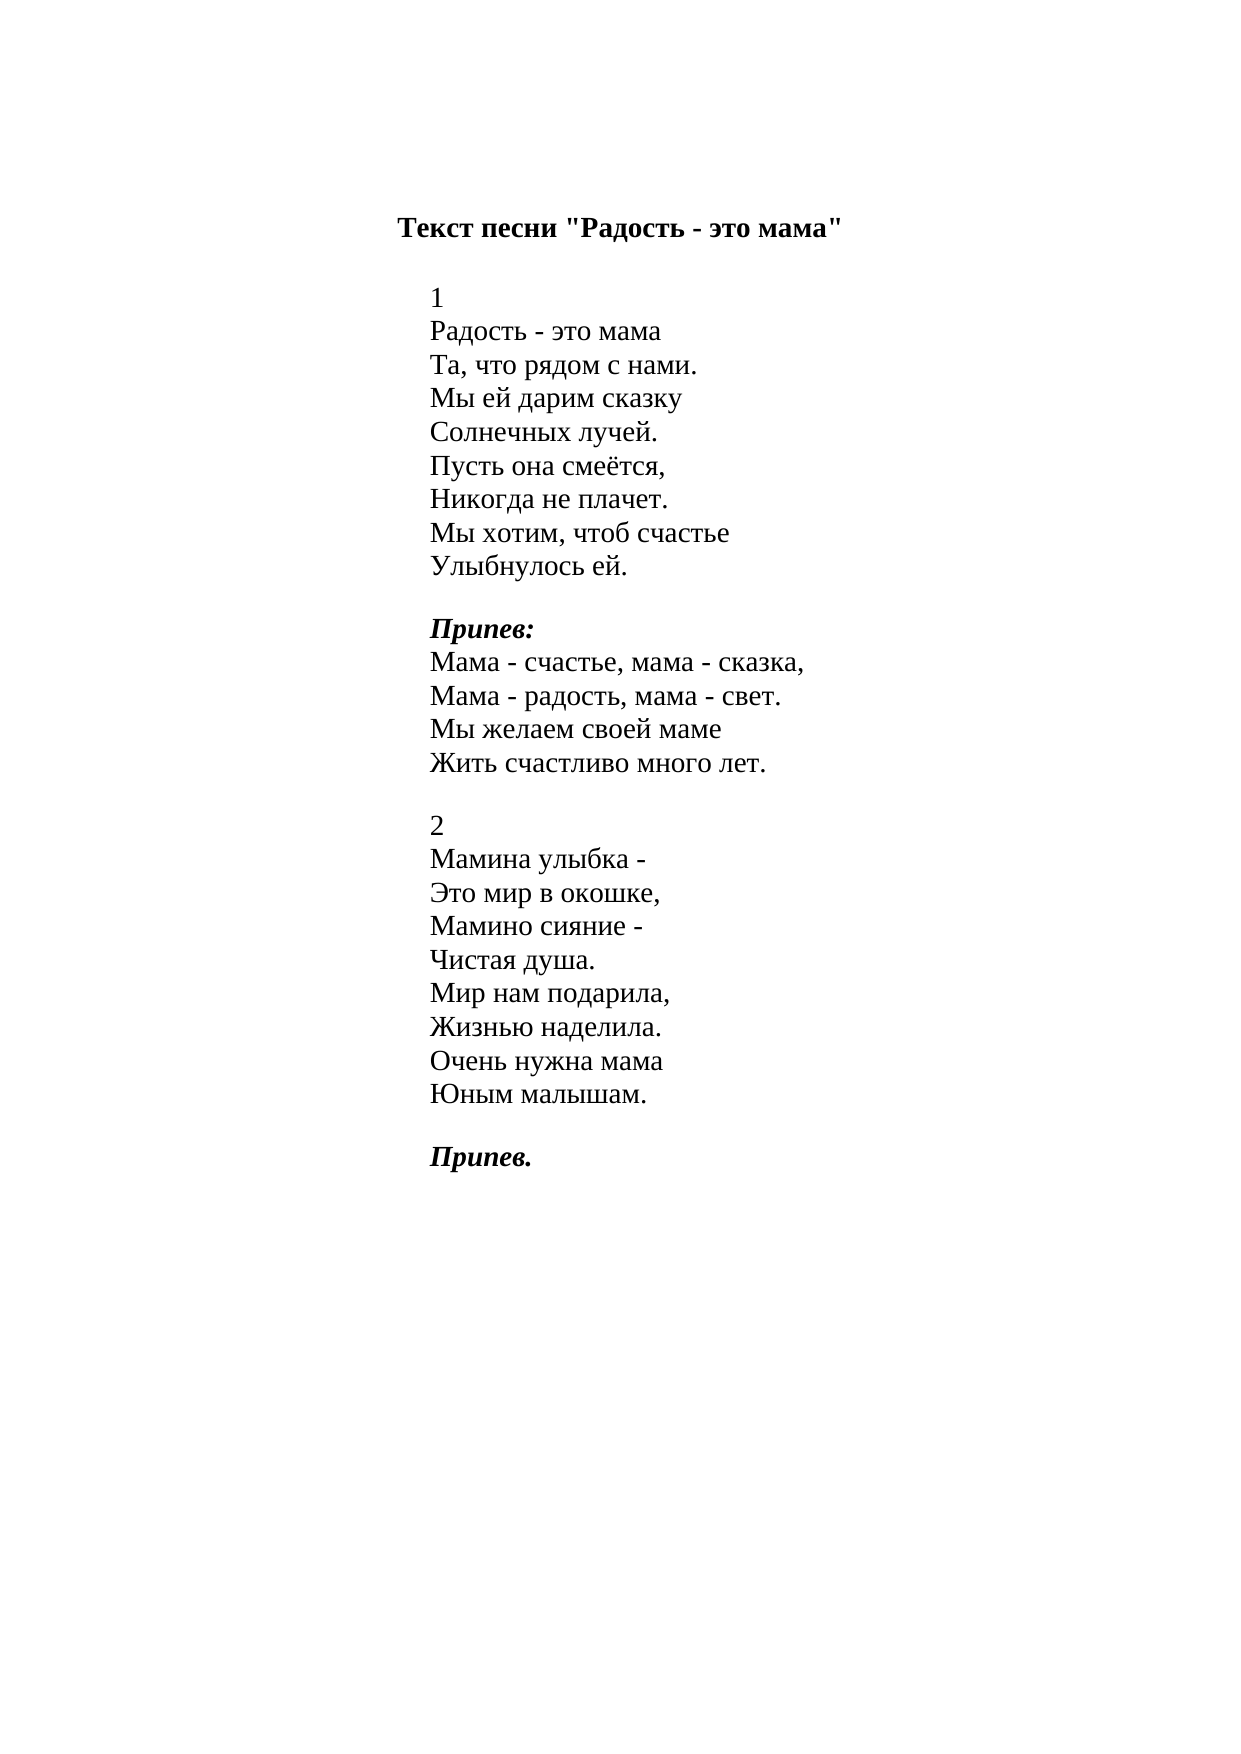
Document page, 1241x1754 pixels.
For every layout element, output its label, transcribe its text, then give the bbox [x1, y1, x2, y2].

table_header 1 Радость - это мама Та, что рядом с нами. Мы ей дарим сказку Солнечных лучей. Пусть она смеётся, Никогда не плачет. Мы хотим, чтоб счастье Улыбнулось ей. Припев: Мама - счастье, мама - сказка, Мама - радость, мама - свет. Мы желаем своей маме Жить счастливо много лет. 2 Мамина улыбка - Это мир в окошке, Мамино сияние - Чистая душа. Мир нам подарила, Жизнью наделила. Очень нужна мама Юным малышам. Припев. [428, 273, 812, 1180]
subtitle Текст песни "Радость - это мама" [75, 210, 1165, 243]
